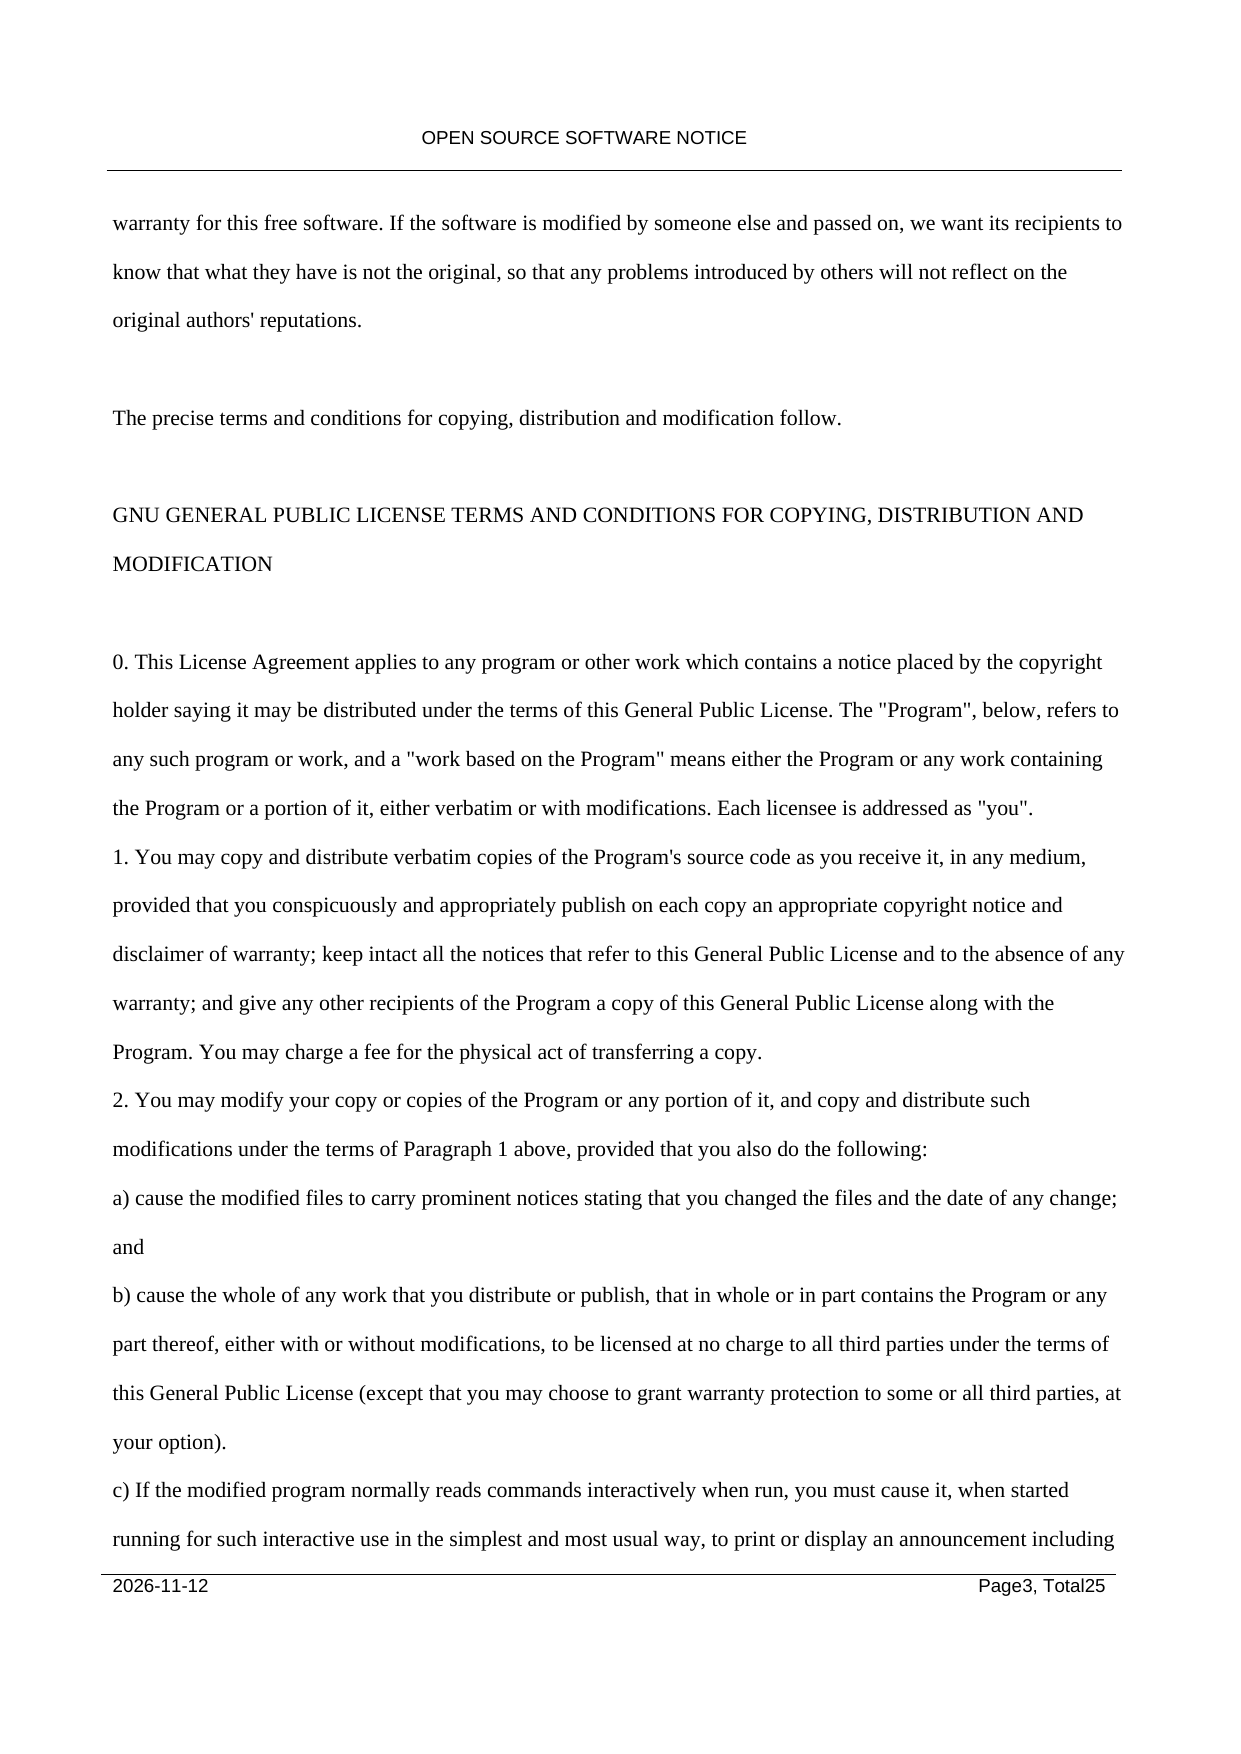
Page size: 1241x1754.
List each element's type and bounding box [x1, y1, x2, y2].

text [112, 206, 1128, 1555]
